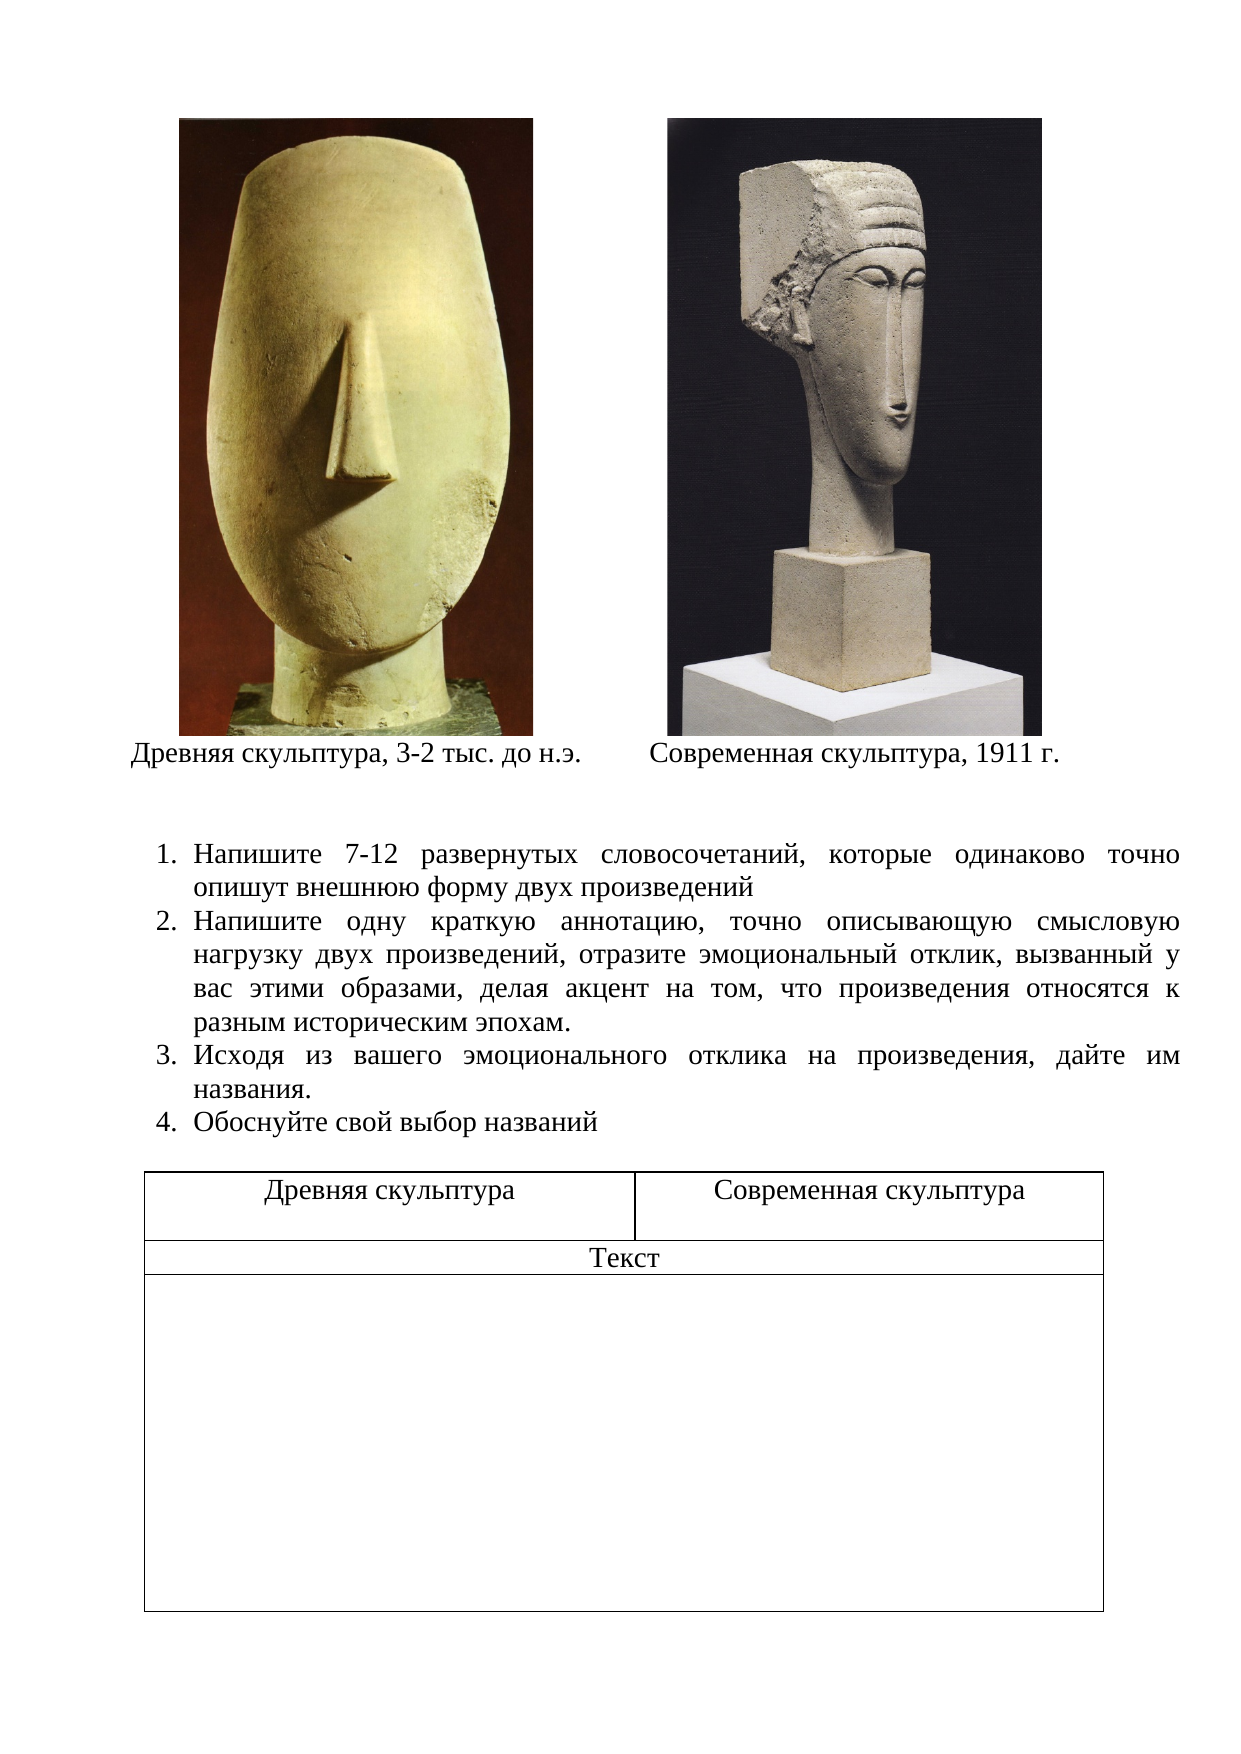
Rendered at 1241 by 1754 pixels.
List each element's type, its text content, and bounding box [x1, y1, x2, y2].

table_header Современная скульптура, 1911 г. [605, 118, 1104, 769]
list Исходя из вашего эмоционального отклика на произведения, дайте им названия. [156, 1037, 1181, 1104]
picture [667, 118, 1042, 736]
table_header Современная скульптура [636, 1173, 1103, 1239]
table_cell Текст [145, 1241, 1103, 1274]
table_cell [145, 1275, 1103, 1611]
list Обоснуйте свой выбор названий [156, 1104, 1181, 1138]
picture [179, 118, 534, 736]
list Напишите одну краткую аннотацию, точно описывающую смысловую нагрузку двух произведений, отразите эмоциональный отклик, вызванный у вас этими образами, делая акцент на том, что произведения относятся к разным историческим эпохам. [156, 903, 1181, 1037]
list Напишите 7-12 развернутых словосочетаний, которые одинаково точно опишут внешнюю форму двух произведений [156, 836, 1181, 903]
table_header Древняя скульптура [145, 1173, 634, 1239]
table_header Древняя скульптура, 3-2 тыс. до н.э. [107, 118, 605, 769]
